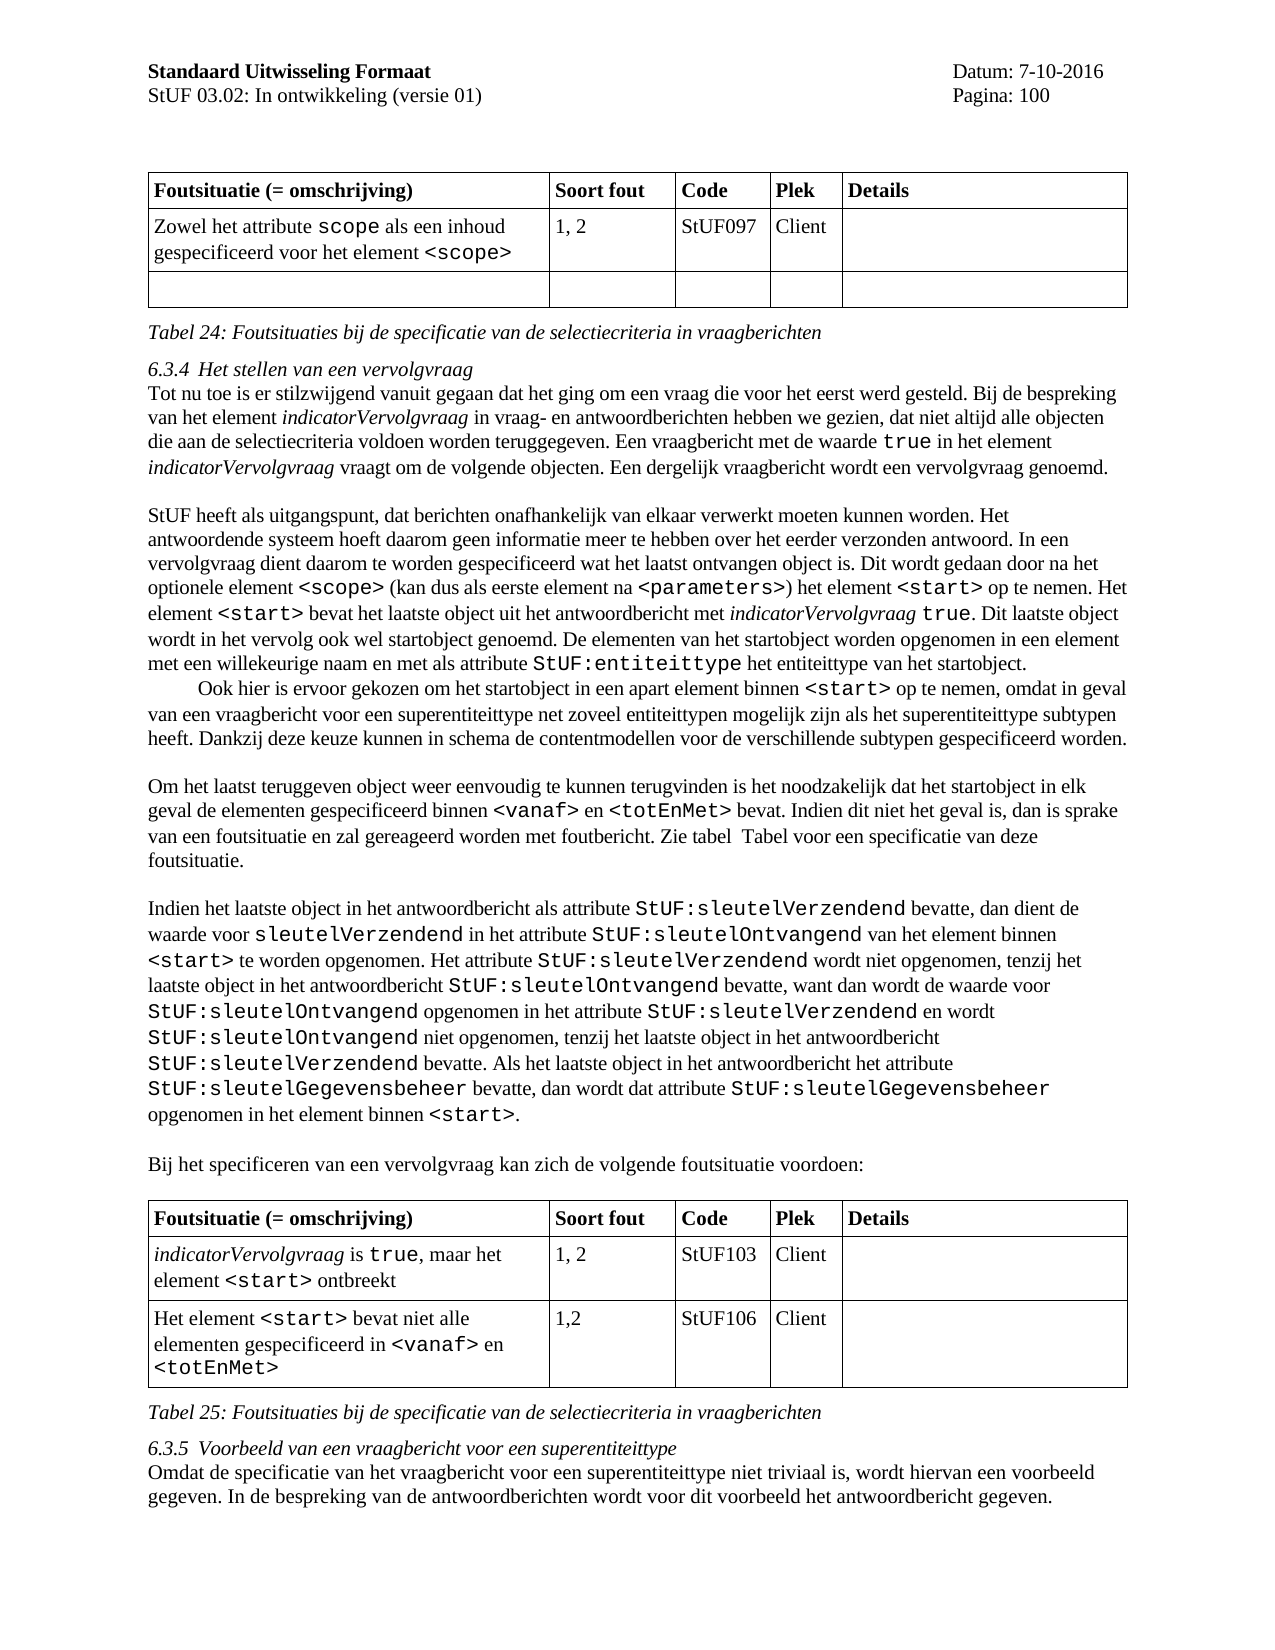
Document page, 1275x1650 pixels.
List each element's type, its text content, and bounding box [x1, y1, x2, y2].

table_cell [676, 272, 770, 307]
subtitle Het stellen van een vervolgvraag [148, 357, 1127, 381]
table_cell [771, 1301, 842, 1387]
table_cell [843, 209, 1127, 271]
text StUF heeft als uitgangspunt, dat berichten onafhankelijk van elkaar verwerkt moeten kunnen worden. Het antwoordende systeem hoeft daarom geen informatie meer te hebben over het eerder verzonden antwoord. In een vervolgvraag dient daarom te worden gespecificeerd wat het laatst ontvangen object is. Dit wordt gedaan door na het optionele element <scope> (kan dus als eerste element na <parameters>) het element <start> op te nemen. Het element <start> bevat het laatste object uit het antwoordbericht met indicatorVervolgvraag true. Dit laatste object wordt in het vervolg ook wel startobject genoemd. De elementen van het startobject worden opgenomen in een element met een willekeurige naam en met als attribute StUF:entiteittype het entiteittype van het startobject. [148, 503, 1127, 676]
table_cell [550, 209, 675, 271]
text Indien het laatste object in het antwoordbericht als attribute StUF:sleutelVerzendend bevatte, dan dient de waarde voor sleutelVerzendend in het attribute StUF:sleutelOntvangend van het element binnen <start> te worden opgenomen. Het attribute StUF:sleutelVerzendend wordt niet opgenomen, tenzij het laatste object in het antwoordbericht StUF:sleutelOntvangend bevatte, want dan wordt de waarde voor StUF:sleutelOntvangend opgenomen in het attribute StUF:sleutelVerzendend en wordt StUF:sleutelOntvangend niet opgenomen, tenzij het laatste object in het antwoordbericht StUF:sleutelVerzendend bevatte. Als het laatste object in het antwoordbericht het attribute StUF:sleutelGegevensbeheer bevatte, dan wordt dat attribute StUF:sleutelGegevensbeheer opgenomen in het element binnen <start>. [148, 896, 1127, 1128]
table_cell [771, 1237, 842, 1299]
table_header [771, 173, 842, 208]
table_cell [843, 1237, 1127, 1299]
subtitle Voorbeeld van een vraagbericht voor een superentiteittype [148, 1436, 1127, 1460]
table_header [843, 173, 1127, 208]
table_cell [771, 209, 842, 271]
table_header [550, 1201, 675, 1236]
text Ook hier is ervoor gekozen om het startobject in een apart element binnen <start> op te nemen, omdat in geval van een vraagbericht voor een superentiteittype net zoveel entiteittypen mogelijk zijn als het superentiteittype subtypen heeft. Dankzij deze keuze kunnen in schema de contentmodellen voor de verschillende subtypen gespecificeerd worden. [148, 676, 1127, 750]
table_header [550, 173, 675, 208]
text Tabel 6.5: Foutsituaties bij de specificatie van de selectiecriteria in vraagberichten [148, 320, 1127, 344]
text Tabel 6.6: Foutsituaties bij de specificatie van de selectiecriteria in vraagberichten [148, 1399, 1127, 1424]
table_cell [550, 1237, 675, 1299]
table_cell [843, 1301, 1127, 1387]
text Om het laatst teruggeven object weer eenvoudig te kunnen terugvinden is het noodzakelijk dat het startobject in elk geval de elementen gespecificeerd binnen <vanaf> en <totEnMet> bevat. Indien dit niet het geval is, dan is sprake van een foutsituatie en zal gereageerd worden met foutbericht. Zie tabel Tabel voor een specificatie van deze foutsituatie. [148, 774, 1127, 872]
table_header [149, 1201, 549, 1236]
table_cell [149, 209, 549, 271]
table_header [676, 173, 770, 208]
text Bij het specificeren van een vervolgvraag kan zich de volgende foutsituatie voordoen: [148, 1152, 1127, 1176]
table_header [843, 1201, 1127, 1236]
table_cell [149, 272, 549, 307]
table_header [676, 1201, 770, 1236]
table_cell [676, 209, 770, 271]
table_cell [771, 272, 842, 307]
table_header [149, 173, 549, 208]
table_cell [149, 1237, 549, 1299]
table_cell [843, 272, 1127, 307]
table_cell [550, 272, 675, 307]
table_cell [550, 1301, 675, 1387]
text Omdat de specificatie van het vraagbericht voor een superentiteittype niet triviaal is, wordt hiervan een voorbeeld gegeven. In de bespreking van de antwoordberichten wordt voor dit voorbeeld het antwoordbericht gegeven. [148, 1460, 1127, 1508]
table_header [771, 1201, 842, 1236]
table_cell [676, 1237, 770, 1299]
text Tot nu toe is er stilzwijgend vanuit gegaan dat het ging om een vraag die voor het eerst werd gesteld. Bij de bespreking van het element indicatorVervolgvraag in vraag- en antwoordberichten hebben we gezien, dat niet altijd alle objecten die aan de selectiecriteria voldoen worden teruggegeven. Een vraagbericht met de waarde true in het element indicatorVervolgvraag vraagt om de volgende objecten. Een dergelijk vraagbericht wordt een vervolgvraag genoemd. [148, 381, 1127, 479]
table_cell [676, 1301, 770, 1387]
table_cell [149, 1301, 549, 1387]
